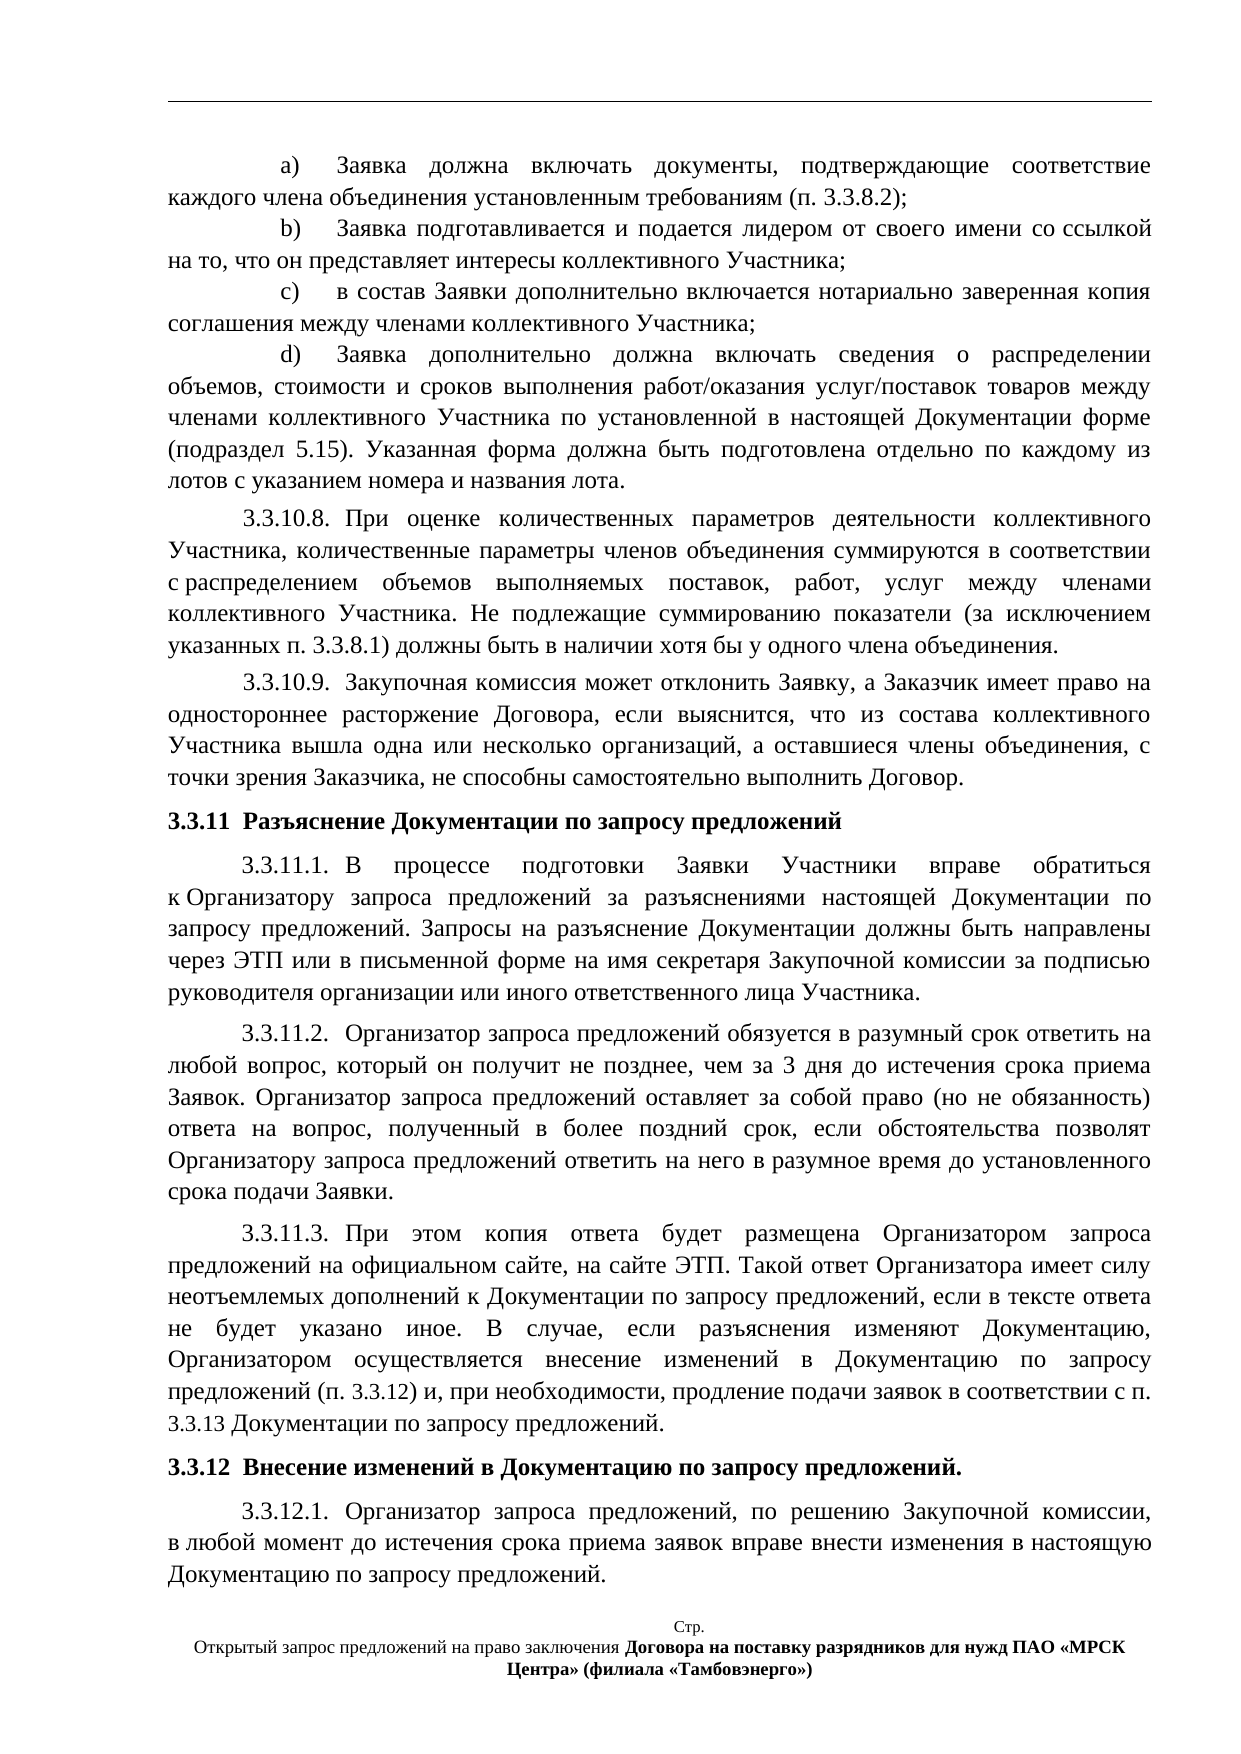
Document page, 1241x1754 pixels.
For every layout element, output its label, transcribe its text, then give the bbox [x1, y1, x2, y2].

subtitle Разъяснение Документации по запросу предложений [168, 806, 1152, 835]
list Заявка должна включать документы, подтверждающие соответствие каждого члена объединения установленным требованиям (п. 3.3.8.2); [168, 150, 1152, 210]
subtitle Внесение изменений в Документацию по запросу предложений. [168, 1452, 1152, 1481]
list в состав Заявки дополнительно включается нотариально заверенная копия соглашения между членами коллективного Участника; [168, 276, 1152, 337]
list Заявка дополнительно должна включать сведения о распределении объемов, стоимости и сроков выполнения работ/оказания услуг/поставок товаров между членами коллективного Участника по установленной в настоящей Документации форме (подраздел 5.15). Указанная форма должна быть подготовлена отдельно по каждому из лотов с указанием номера и названия лота. [168, 339, 1152, 494]
list При этом копия ответа будет размещена Организатором запроса предложений на официальном сайте, на сайте ЭТП. Такой ответ Организатора имеет силу неотъемлемых дополнений к Документации по запросу предложений, если в тексте ответа не будет указано иное. В случае, если разъяснения изменяют Документацию, Организатором осуществляется внесение изменений в Документацию по запросу предложений (п. 3.3.12) и, при необходимости, продление подачи заявок в соответствии с п. 3.3.13 Документации по запросу предложений. [168, 1218, 1152, 1436]
list Закупочная комиссия может отклонить Заявку, а Заказчик имеет право на одностороннее расторжение Договора, если выяснится, что из состава коллективного Участника вышла одна или несколько организаций, а оставшиеся члены объединения, с точки зрения Заказчика, не способны самостоятельно выполнить Договор. [168, 667, 1152, 791]
list При оценке количественных параметров деятельности коллективного Участника, количественные параметры членов объединения суммируются в соответствии с распределением объемов выполняемых поставок, работ, услуг между членами коллективного Участника. Не подлежащие суммированию показатели (за исключением указанных п. 3.3.8.1) должны быть в наличии хотя бы у одного члена объединения. [168, 503, 1152, 658]
list Заявка подготавливается и подается лидером от своего имени со ссылкой на то, что он представляет интересы коллективного Участника; [168, 213, 1152, 273]
list Организатор запроса предложений обязуется в разумный срок ответить на любой вопрос, который он получит не позднее, чем за 3 дня до истечения срока приема Заявок. Организатор запроса предложений оставляет за собой право (но не обязанность) ответа на вопрос, полученный в более поздний срок, если обстоятельства позволят Организатору запроса предложений ответить на него в разумное время до установленного срока подачи Заявки. [168, 1018, 1152, 1205]
list Организатор запроса предложений, по решению Закупочной комиссии, в любой момент до истечения срока приема заявок вправе внести изменения в настоящую Документацию по запросу предложений. [168, 1496, 1152, 1588]
list В процессе подготовки Заявки Участники вправе обратиться к Организатору запроса предложений за разъяснениями настоящей Документации по запросу предложений. Запросы на разъяснение Документации должны быть направлены через ЭТП или в письменной форме на имя секретаря Закупочной комиссии за подписью руководителя организации или иного ответственного лица Участника. [168, 850, 1152, 1005]
